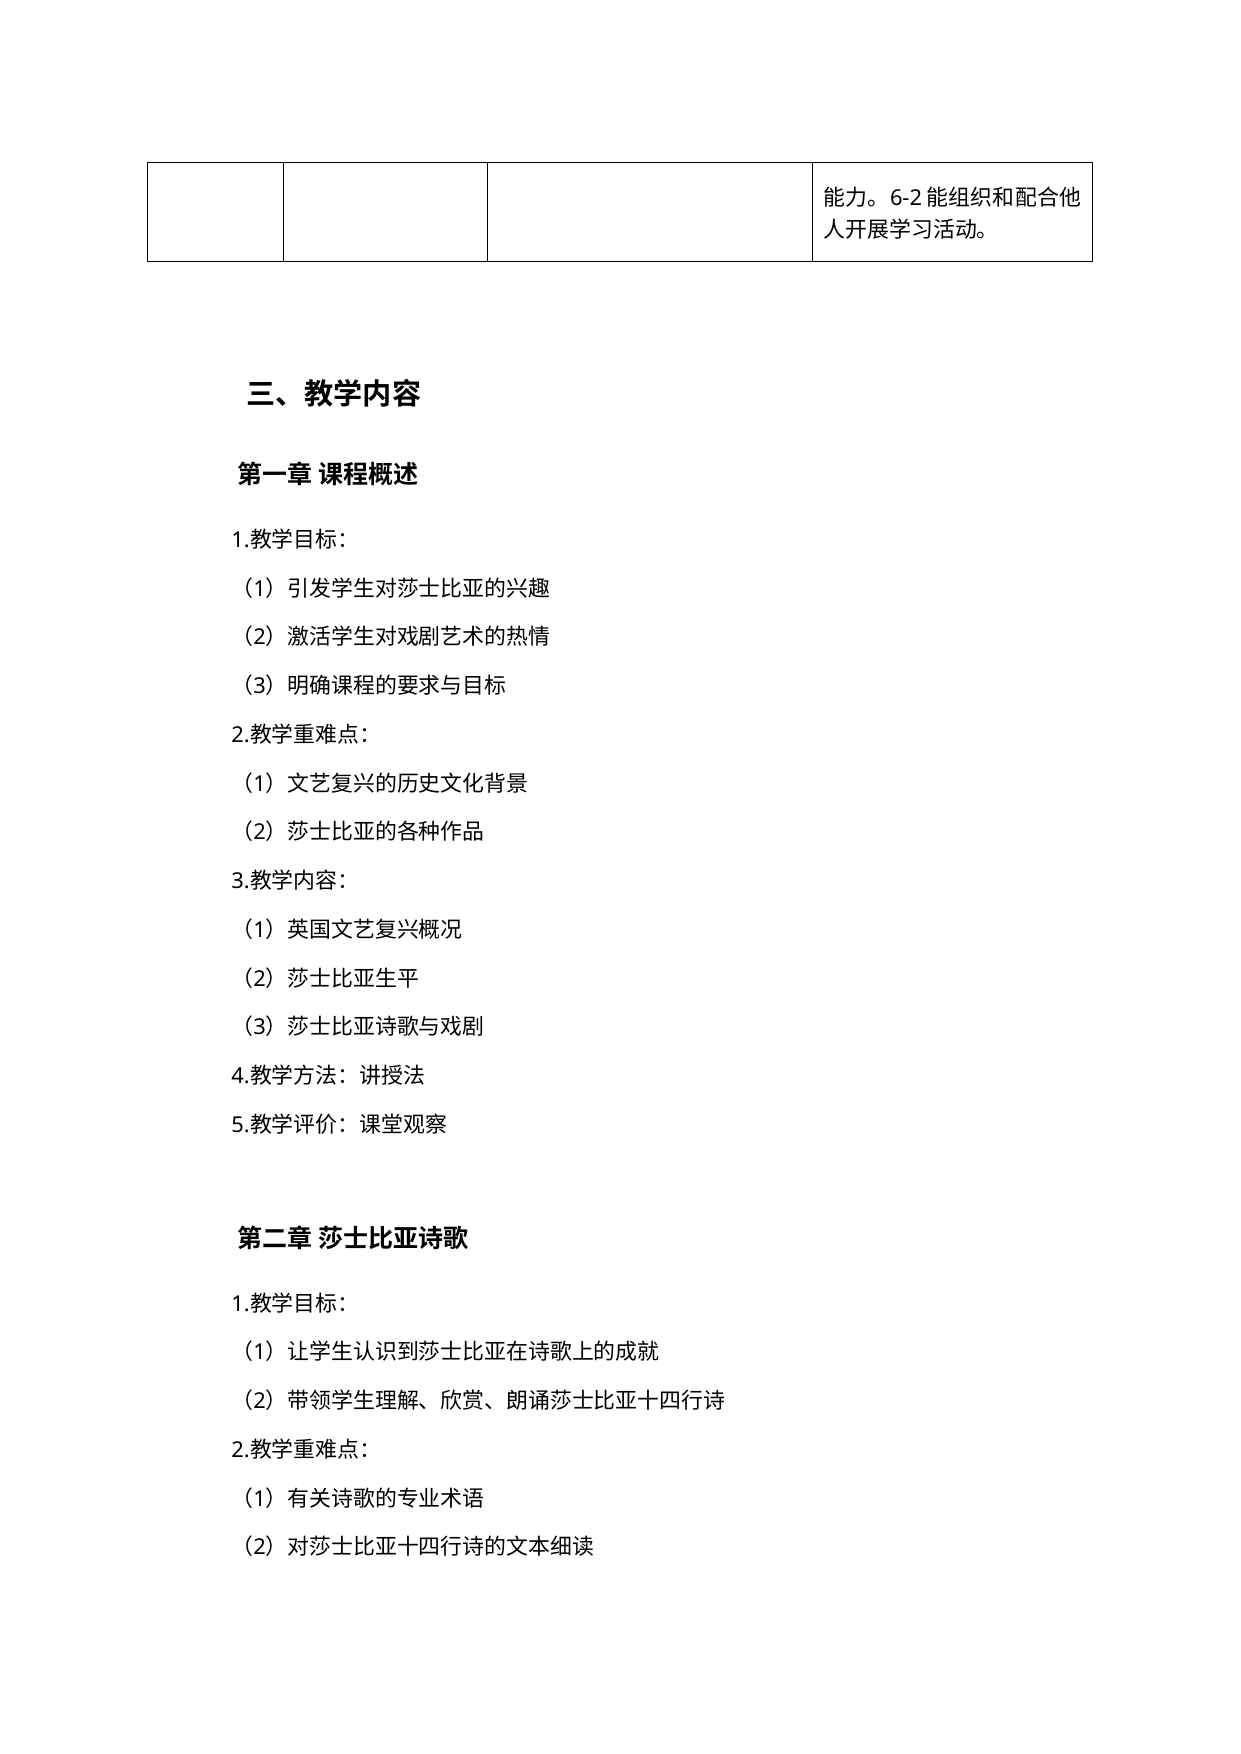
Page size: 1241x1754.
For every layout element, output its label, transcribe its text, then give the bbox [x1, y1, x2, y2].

text （3）莎士比亚诗歌与戏剧 [187, 1009, 1053, 1042]
text （2）莎士比亚的各种作品 [187, 814, 1053, 847]
text 2.教学重难点： [187, 1432, 1053, 1464]
text （2）激活学生对戏剧艺术的热情 [187, 619, 1053, 652]
list 莎士比亚诗歌 [187, 1204, 1053, 1269]
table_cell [813, 163, 1092, 261]
text 1.教学目标： [187, 1285, 1053, 1318]
text （2）带领学生理解、欣赏、朗诵莎士比亚十四行诗 [187, 1383, 1053, 1415]
text （2）莎士比亚生平 [187, 960, 1053, 993]
text 4.教学方法：讲授法 [187, 1058, 1053, 1090]
text （1）有关诗歌的专业术语 [187, 1480, 1053, 1513]
text （3）明确课程的要求与目标 [187, 668, 1053, 700]
text （2）对莎士比亚十四行诗的文本细读 [187, 1529, 1053, 1562]
text 第一章 课程概述 [187, 440, 1053, 505]
text 1.教学目标： [187, 522, 1053, 554]
text 2.教学重难点： [187, 717, 1053, 749]
text （1）引发学生对莎士比亚的兴趣 [187, 570, 1053, 603]
text 3.教学内容： [187, 863, 1053, 895]
text 5.教学评价：课堂观察 [187, 1107, 1053, 1139]
text （1）英国文艺复兴概况 [187, 912, 1053, 944]
text （1）让学生认识到莎士比亚在诗歌上的成就 [187, 1334, 1053, 1367]
text （1）文艺复兴的历史文化背景 [187, 765, 1053, 798]
text 三、教学内容 [187, 359, 1053, 424]
